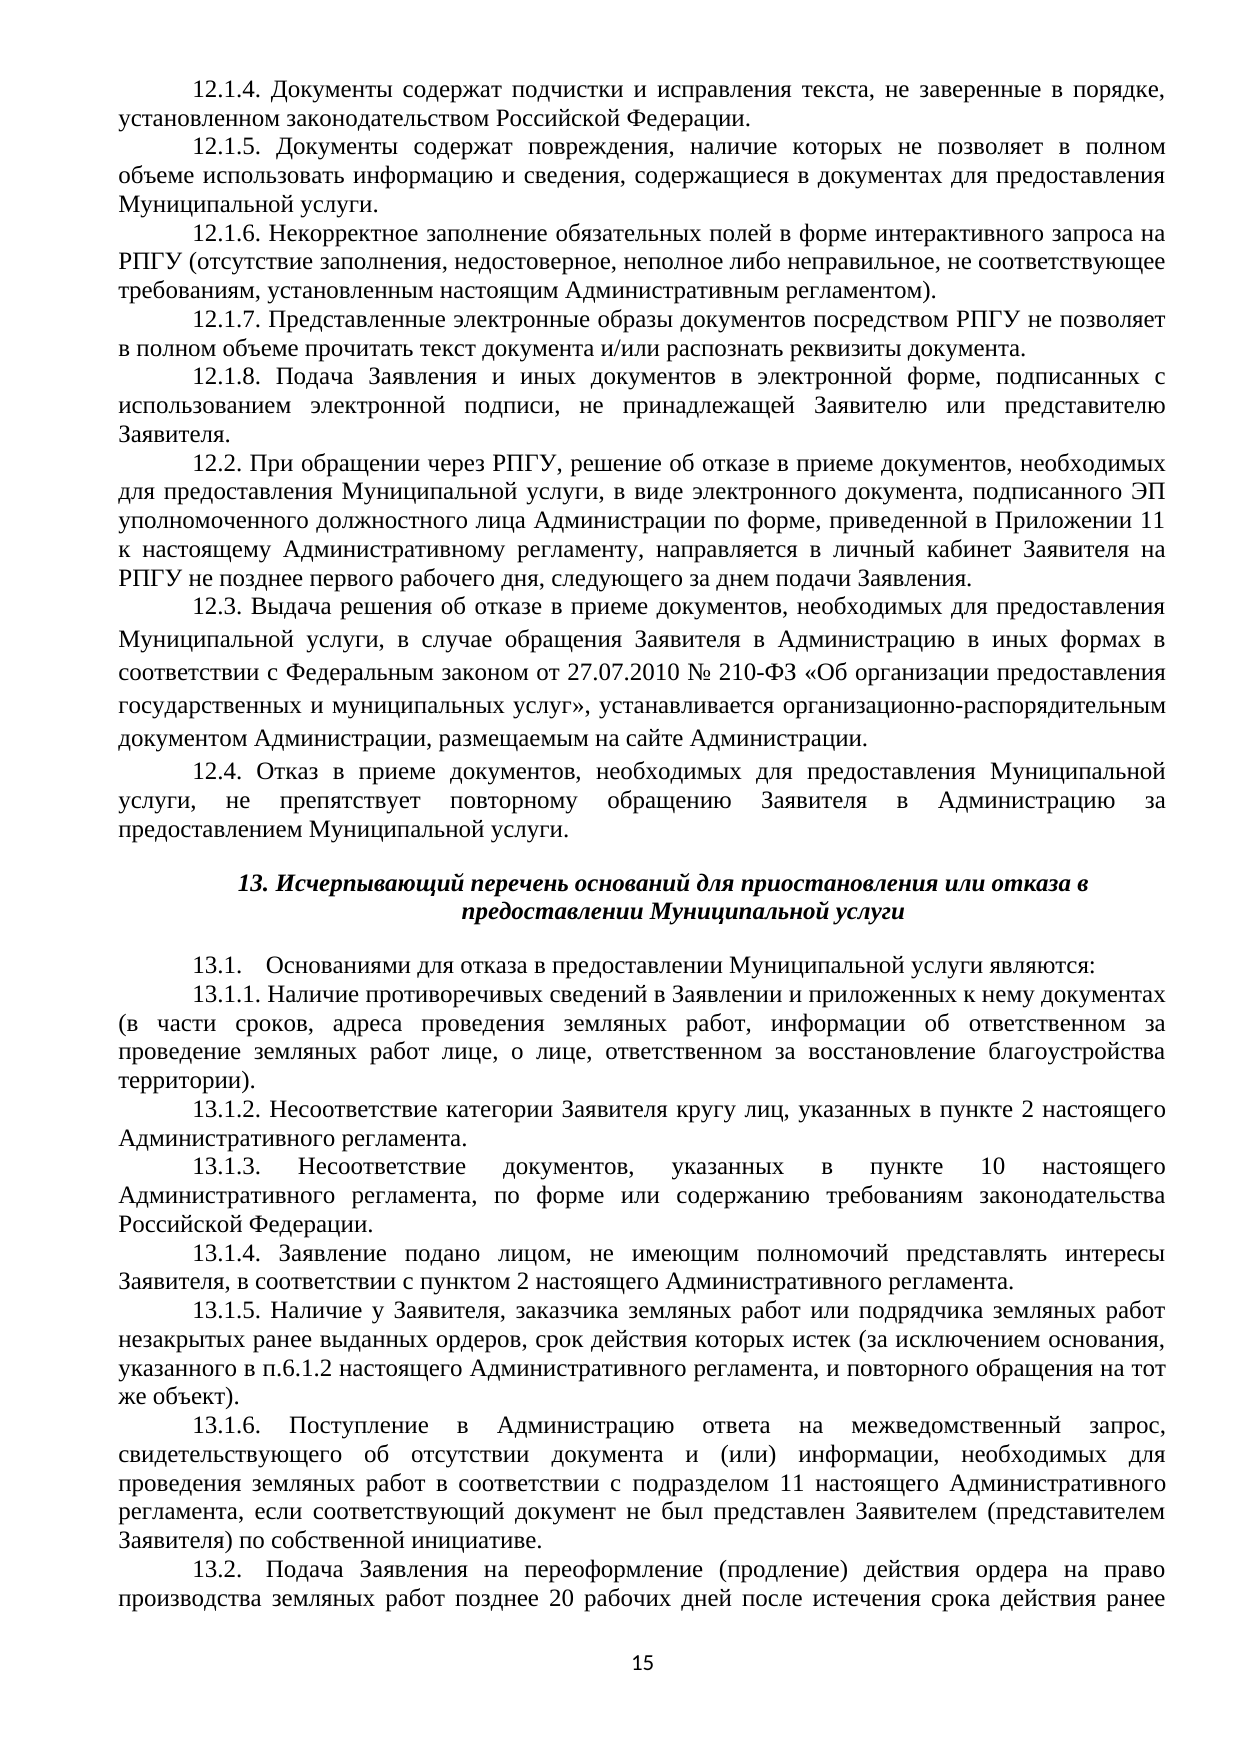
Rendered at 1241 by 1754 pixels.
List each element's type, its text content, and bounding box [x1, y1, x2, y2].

list 12.1.7. Представленные электронные образы документов посредством РПГУ не позволяет в полном объеме прочитать текст документа и/или распознать реквизиты документа. [118, 304, 1167, 361]
text Исчерпывающий перечень оснований для приостановления или отказа в предоставлении Муниципальной услуги [162, 868, 1167, 925]
list 13.1.6. Поступление в Администрацию ответа на межведомственный запрос, свидетельствующего об отсутствии документа и (или) информации, необходимых для проведения земляных работ в соответствии с подразделом 11 настоящего Административного регламента, если соответствующий документ не был представлен Заявителем (представителем Заявителя) по собственной инициативе. [118, 1410, 1167, 1554]
list 12.1.8. Подача Заявления и иных документов в электронной форме, подписанных с использованием электронной подписи, не принадлежащей Заявителю или представителю Заявителя. [118, 361, 1167, 448]
list 13.1.5. Наличие у Заявителя, заказчика земляных работ или подрядчика земляных работ незакрытых ранее выданных ордеров, срок действия которых истек (за исключением основания, указанного в п.6.1.2 настоящего Административного регламента, и повторного обращения на тот же объект). [118, 1295, 1167, 1410]
list 13.1.4. Заявление подано лицом, не имеющим полномочий представлять интересы Заявителя, в соответствии с пунктом 2 настоящего Административного регламента. [118, 1238, 1167, 1295]
list 13.1.2. Несоответствие категории Заявителя кругу лиц, указанных в пункте 2 настоящего Административного регламента. [118, 1094, 1167, 1151]
list 12.1.4. Документы содержат подчистки и исправления текста, не заверенные в порядке, установленном законодательством Российской Федерации. [118, 74, 1167, 131]
list 13.1.1. Наличие противоречивых сведений в Заявлении и приложенных к нему документах (в части сроков, адреса проведения земляных работ, информации об ответственном за проведение земляных работ лице, о лице, ответственном за восстановление благоустройства территории). [118, 979, 1167, 1094]
list 12.3. Выдача решения об отказе в приеме документов, необходимых для предоставления Муниципальной услуги, в случае обращения Заявителя в Администрацию в иных формах в соответствии с Федеральным законом от 27.07.2010 № 210-ФЗ «Об организации предоставления государственных и муниципальных услуг», устанавливается организационно-распорядительным документом Администрации, размещаемым на сайте Администрации. [118, 591, 1167, 752]
list 12.4. Отказ в приеме документов, необходимых для предоставления Муниципальной услуги, не препятствует повторному обращению Заявителя в Администрацию за предоставлением Муниципальной услуги. [118, 756, 1167, 843]
list 12.2. При обращении через РПГУ, решение об отказе в приеме документов, необходимых для предоставления Муниципальной услуги, в виде электронного документа, подписанного ЭП уполномоченного должностного лица Администрации по форме, приведенной в Приложении 11 к настоящему Административному регламенту, направляется в личный кабинет Заявителя на РПГУ не позднее первого рабочего дня, следующего за днем подачи Заявления. [118, 448, 1167, 591]
list 12.1.5. Документы содержат повреждения, наличие которых не позволяет в полном объеме использовать информацию и сведения, содержащиеся в документах для предоставления Муниципальной услуги. [118, 131, 1167, 218]
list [118, 1554, 1167, 1611]
list 12.1.6. Некорректное заполнение обязательных полей в форме интерактивного запроса на РПГУ (отсутствие заполнения, недостоверное, неполное либо неправильное, не соответствующее требованиям, установленным настоящим Административным регламентом). [118, 218, 1167, 304]
list Основаниями для отказа в предоставлении Муниципальной услуги являются: [118, 950, 1167, 979]
list 13.1.3. Несоответствие документов, указанных в пункте 10 настоящего Административного регламента, по форме или содержанию требованиям законодательства Российской Федерации. [118, 1151, 1167, 1238]
